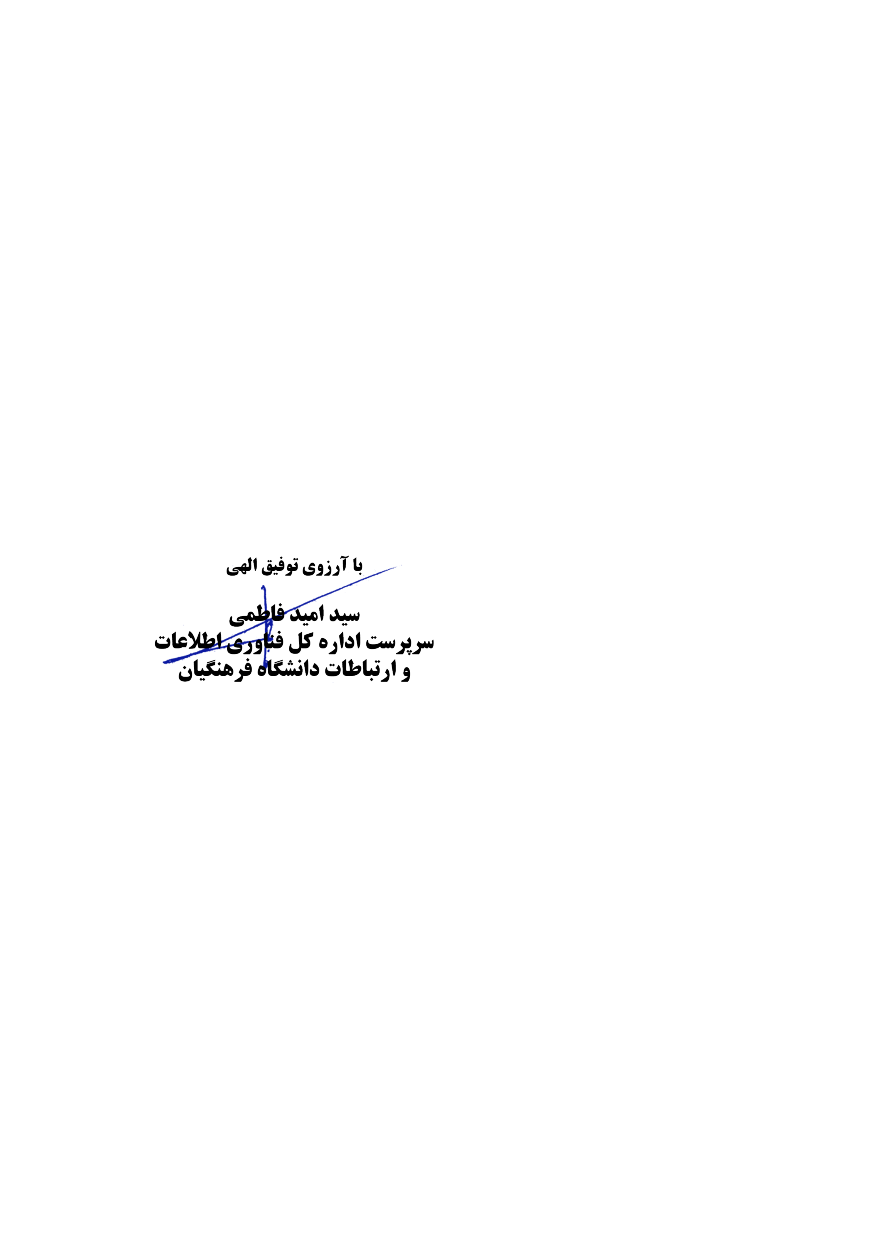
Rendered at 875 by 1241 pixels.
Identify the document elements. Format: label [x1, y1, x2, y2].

picture [154, 555, 434, 683]
